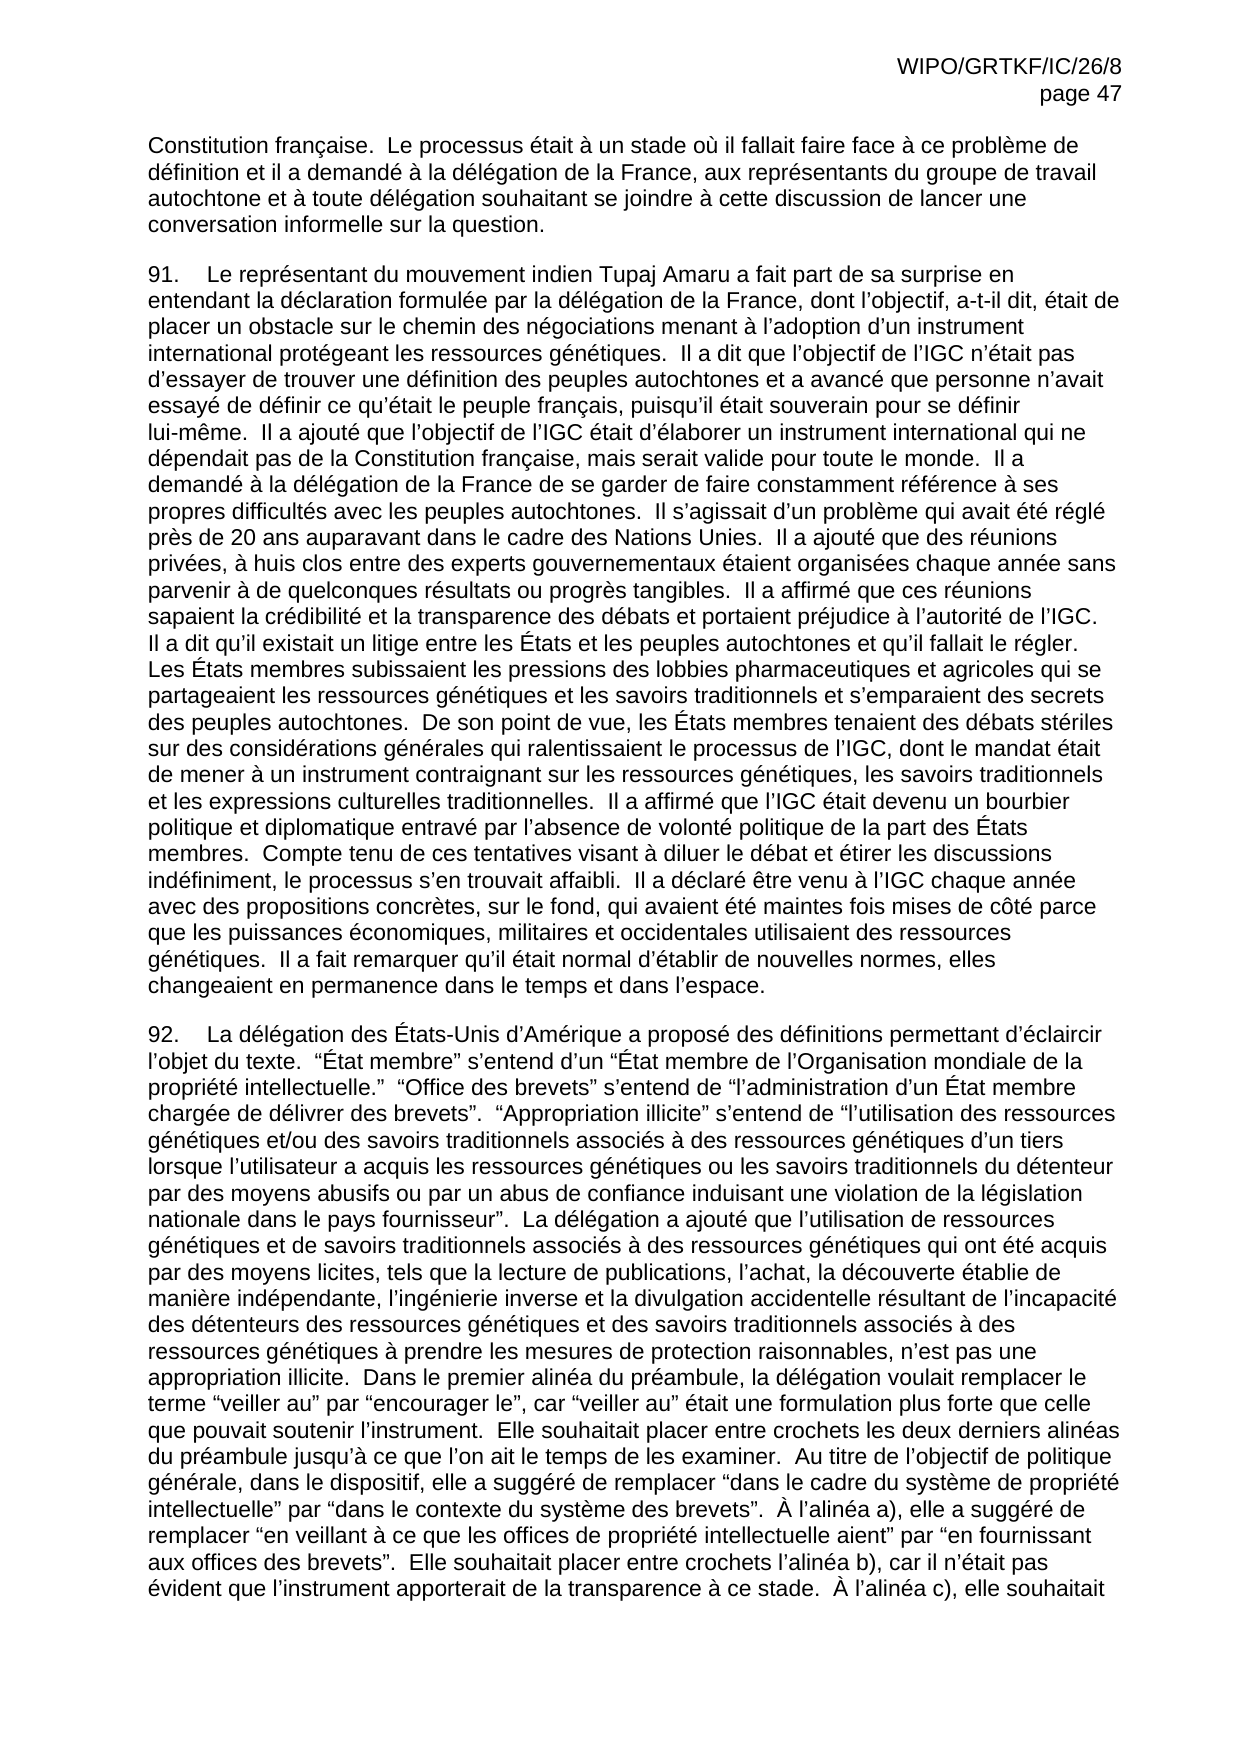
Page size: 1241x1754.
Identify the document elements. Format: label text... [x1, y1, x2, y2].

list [148, 132, 1122, 238]
list Le représentant du mouvement indien Tupaj Amaru a fait part de sa surprise en entendant la déclaration formulée par la délégation de la France, dont l’objectif, a-t-il dit, était de placer un obstacle sur le chemin des négociations menant à l’adoption d’un instrument international protégeant les ressources génétiques. Il a dit que l’objectif de l’IGC n’était pas d’essayer de trouver une définition des peuples autochtones et a avancé que personne n’avait essayé de définir ce qu’était le peuple français, puisqu’il était souverain pour se définir lui-même. Il a ajouté que l’objectif de l’IGC était d’élaborer un instrument international qui ne dépendait pas de la Constitution française, mais serait valide pour toute le monde. Il a demandé à la délégation de la France de se garder de faire constamment référence à ses propres difficultés avec les peuples autochtones. Il s’agissait d’un problème qui avait été réglé près de 20 ans auparavant dans le cadre des Nations Unies. Il a ajouté que des réunions privées, à huis clos entre des experts gouvernementaux étaient organisées chaque année sans parvenir à de quelconques résultats ou progrès tangibles. Il a affirmé que ces réunions sapaient la crédibilité et la transparence des débats et portaient préjudice à l’autorité de l’IGC. Il a dit qu’il existait un litige entre les États et les peuples autochtones et qu’il fallait le régler. Les États membres subissaient les pressions des lobbies pharmaceutiques et agricoles qui se partageaient les ressources génétiques et les savoirs traditionnels et s’emparaient des secrets des peuples autochtones. De son point de vue, les États membres tenaient des débats stériles sur des considérations générales qui ralentissaient le processus de l’IGC, dont le mandat était de mener à un instrument contraignant sur les ressources génétiques, les savoirs traditionnels et les expressions culturelles traditionnelles. Il a affirmé que l’IGC était devenu un bourbier politique et diplomatique entravé par l’absence de volonté politique de la part des États membres. Compte tenu de ces tentatives visant à diluer le débat et étirer les discussions indéfiniment, le processus s’en trouvait affaibli. Il a déclaré être venu à l’IGC chaque année avec des propositions concrètes, sur le fond, qui avaient été maintes fois mises de côté parce que les puissances économiques, militaires et occidentales utilisaient des ressources génétiques. Il a fait remarquer qu’il était normal d’établir de nouvelles normes, elles changeaient en permanence dans le temps et dans l’espace. [148, 261, 1122, 998]
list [148, 1021, 1122, 1601]
